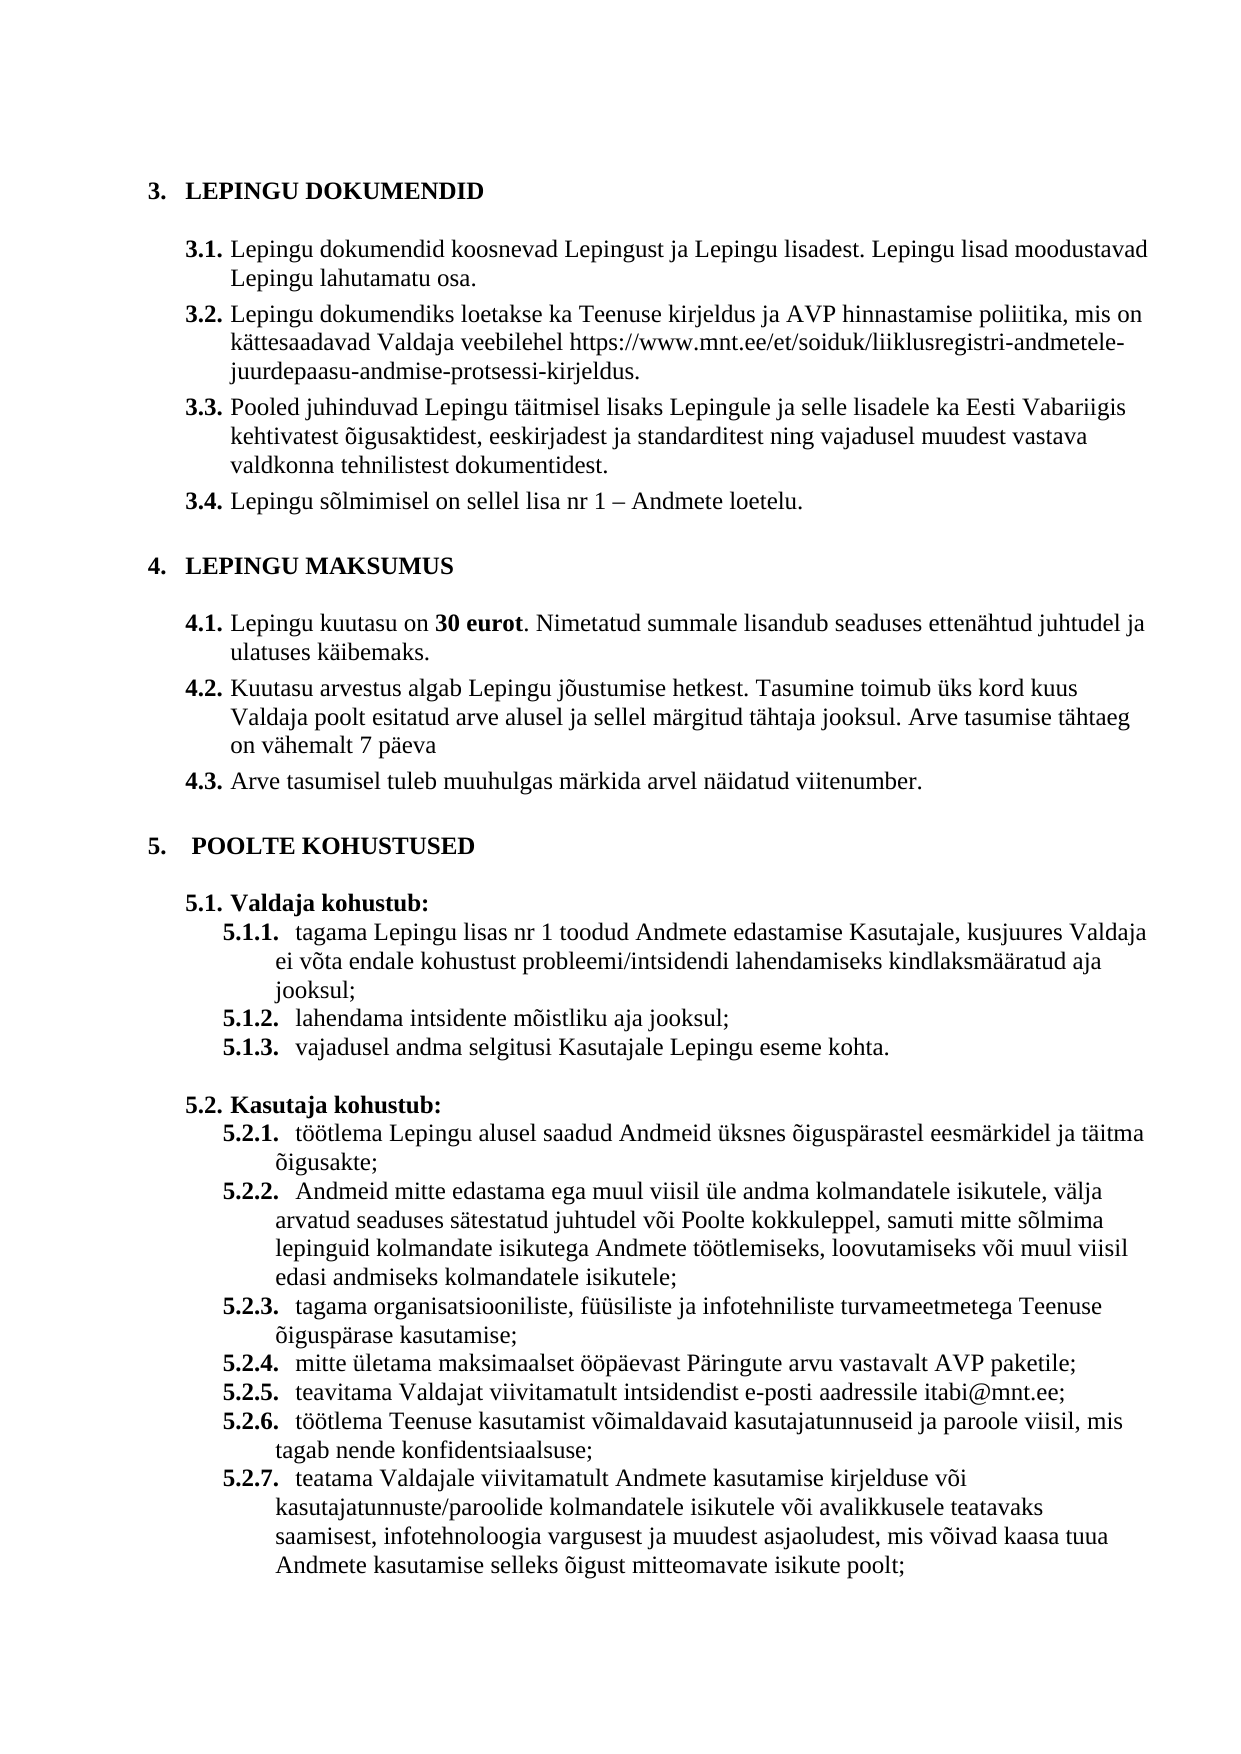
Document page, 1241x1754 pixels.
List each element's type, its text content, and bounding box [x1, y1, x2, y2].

list Arve tasumisel tuleb muuhulgas märkida arvel näidatud viitenumber. [185, 766, 1152, 795]
list Andmeid mitte edastama ega muul viisil üle andma kolmandatele isikutele, välja arvatud seaduses sätestatud juhtudel või Poolte kokkuleppel, samuti mitte sõlmima lepinguid kolmandate isikutega Andmete töötlemiseks, loovutamiseks või muul viisil edasi andmiseks kolmandatele isikutele; [223, 1176, 1152, 1291]
list töötlema Teenuse kasutamist võimaldavaid kasutajatunnuseid ja paroole viisil, mis tagab nende konfidentsiaalsuse; [223, 1406, 1152, 1463]
list teavitama Valdajat viivitamatult intsidendist e-posti aadressile itabi@mnt.ee; [223, 1377, 1152, 1406]
list Lepingu sõlmimisel on sellel lisa nr 1 – Andmete loetelu. [185, 486, 1152, 515]
list vajadusel andma selgitusi Kasutajale Lepingu eseme kohta. [223, 1032, 1152, 1061]
list LEPINGU DOKUMENDID [148, 176, 1152, 205]
list tagama Lepingu lisas nr 1 toodud Andmete edastamise Kasutajale, kusjuures Valdaja ei võta endale kohustust probleemi/intsidendi lahendamiseks kindlaksmääratud aja jooksul; [223, 917, 1152, 1003]
list Lepingu kuutasu on 30 eurot. Nimetatud summale lisandub seaduses ettenähtud juhtudel ja ulatuses käibemaks. [185, 608, 1152, 666]
list Lepingu dokumendid koosnevad Lepingust ja Lepingu lisadest. Lepingu lisad moodustavad Lepingu lahutamatu osa. [185, 234, 1152, 291]
list LEPINGU MAKSUMUS [148, 551, 1152, 580]
list POOLTE KOHUSTUSED [148, 831, 1152, 860]
list Valdaja kohustub: [185, 888, 1152, 917]
list mitte ületama maksimaalset ööpäevast Päringute arvu vastavalt AVP paketile; [223, 1348, 1152, 1377]
list Kasutaja kohustub: [185, 1090, 1152, 1118]
list tagama organisatsiooniliste, füüsiliste ja infotehniliste turvameetmetega Teenuse õiguspärase kasutamise; [223, 1291, 1152, 1348]
list Lepingu dokumendiks loetakse ka Teenuse kirjeldus ja AVP hinnastamise poliitika, mis on kättesaadavad Valdaja veebilehel https://www.mnt.ee/et/soiduk/liiklusregistri-andmetele-juurdepaasu-andmise-protsessi-kirjeldus. [185, 299, 1152, 385]
list Pooled juhinduvad Lepingu täitmisel lisaks Lepingule ja selle lisadele ka Eesti Vabariigis kehtivatest õigusaktidest, eeskirjadest ja standarditest ning vajadusel muudest vastava valdkonna tehnilistest dokumentidest. [185, 392, 1152, 479]
list teatama Valdajale viivitamatult Andmete kasutamise kirjelduse või kasutajatunnuste/paroolide kolmandatele isikutele või avalikkusele teatavaks saamisest, infotehnoloogia vargusest ja muudest asjaoludest, mis võivad kaasa tuua Andmete kasutamise selleks õigust mitteomavate isikute poolt; [223, 1463, 1152, 1578]
list töötlema Lepingu alusel saadud Andmeid üksnes õiguspärastel eesmärkidel ja täitma õigusakte; [223, 1118, 1152, 1176]
list lahendama intsidente mõistliku aja jooksul; [223, 1003, 1152, 1032]
list Kuutasu arvestus algab Lepingu jõustumise hetkest. Tasumine toimub üks kord kuus Valdaja poolt esitatud arve alusel ja sellel märgitud tähtaja jooksul. Arve tasumise tähtaeg on vähemalt 7 päeva [185, 673, 1152, 759]
